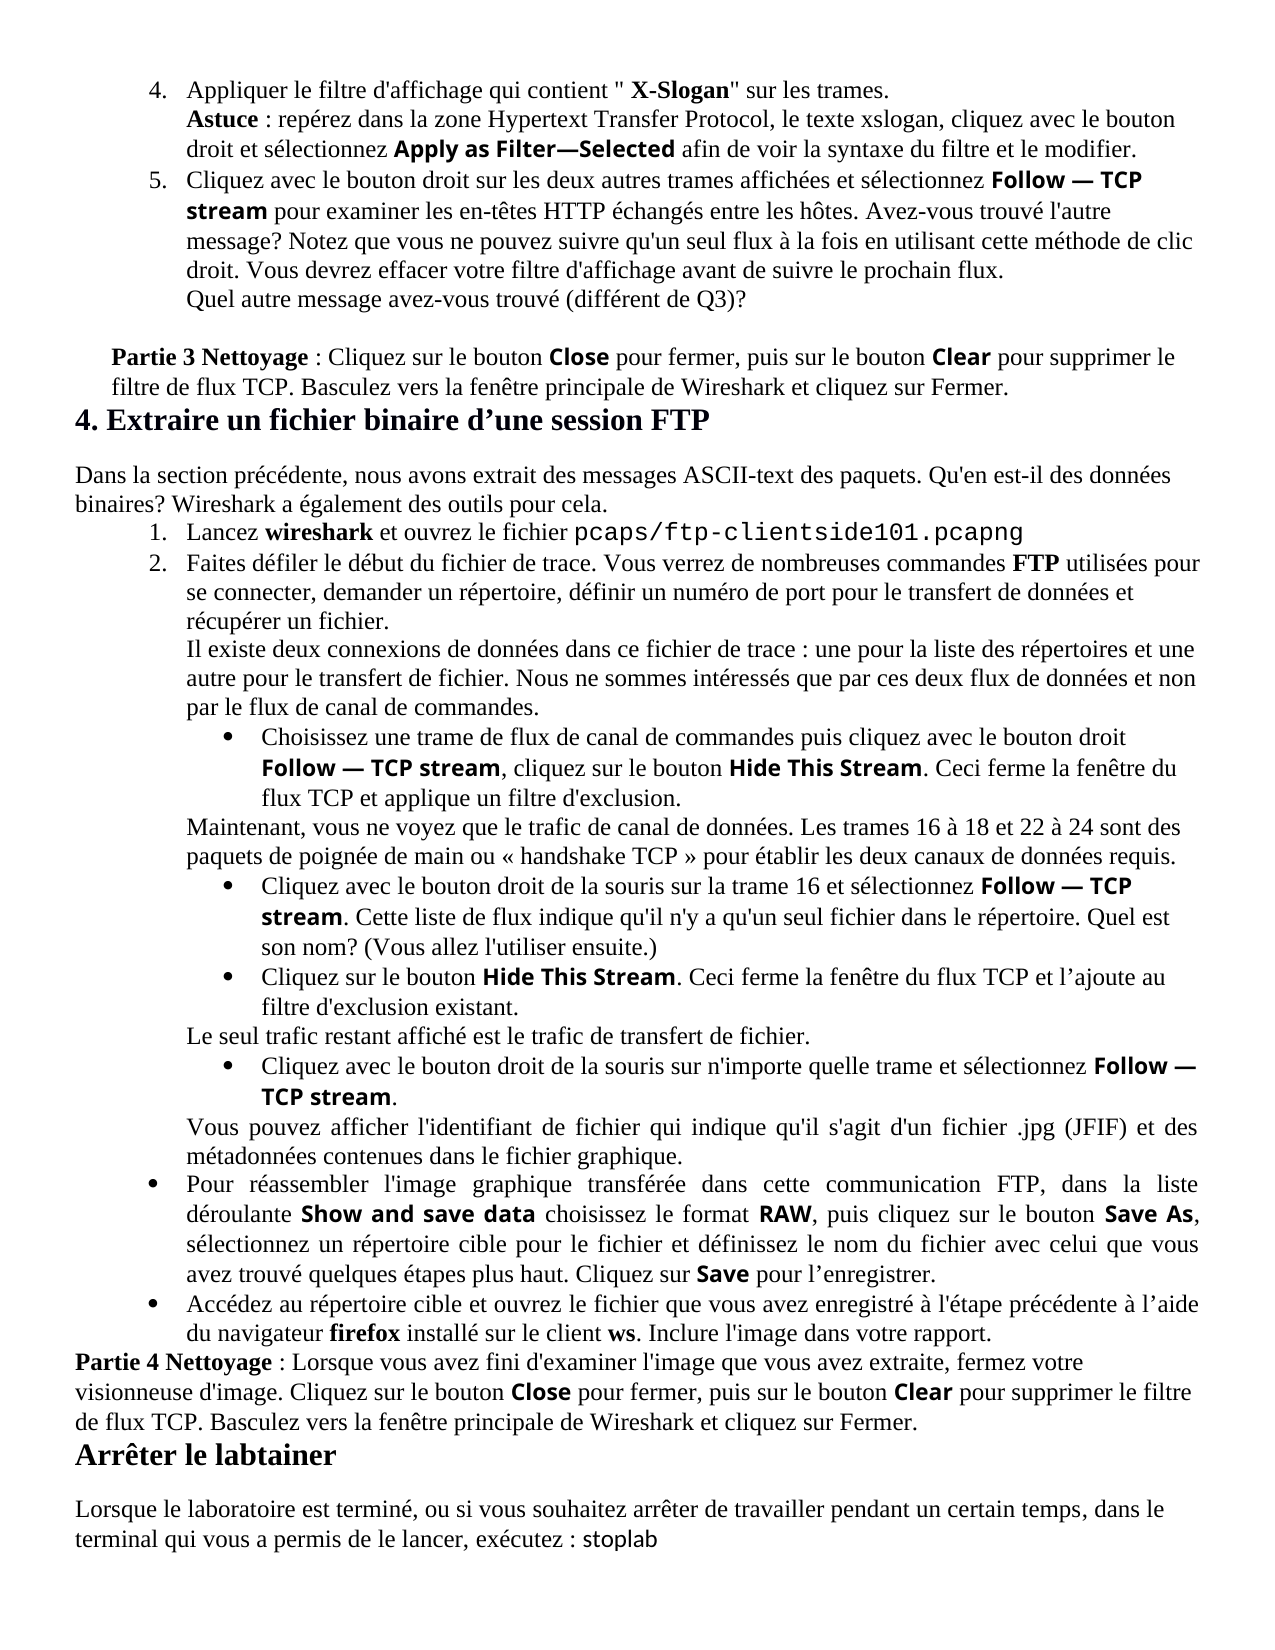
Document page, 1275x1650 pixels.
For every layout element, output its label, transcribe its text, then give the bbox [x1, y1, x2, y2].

text Astuce : repérez dans la zone Hypertext Transfer Protocol, le texte xslogan, cliquez avec le bouton droit et sélectionnez Apply as Filter—Selected afin de voir la syntaxe du filtre et le modifier. [186, 104, 1200, 164]
text Partie 4 Nettoyage : Lorsque vous avez fini d'examiner l'image que vous avez extraite, fermez votre visionneuse d'image. Cliquez sur le bouton Close pour fermer, puis sur le bouton Clear pour supprimer le filtre de flux TCP. Basculez vers la fenêtre principale de Wireshark et cliquez sur Fermer. [75, 1347, 1200, 1436]
list Lancez wireshark et ouvrez le fichier pcaps/ftp-clientside101.pcapng [149, 517, 1200, 548]
list Choisissez une trame de flux de canal de commandes puis cliquez avec le bouton droit Follow — TCP stream, cliquez sur le bouton Hide This Stream. Ceci ferme la fenêtre du flux TCP et applique un filtre d'exclusion. [224, 721, 1200, 812]
list Faites défiler le début du fichier de trace. Vous verrez de nombreuses commandes FTP utilisées pour se connecter, demander un répertoire, définir un numéro de port pour le transfert de données et récupérer un fichier. [149, 548, 1200, 634]
text Il existe deux connexions de données dans ce fichier de trace : une pour la liste des répertoires et une autre pour le transfert de fichier. Nous ne sommes intéressés que par ces deux flux de données et non par le flux de canal de commandes. [186, 634, 1200, 721]
list Cliquez avec le bouton droit de la souris sur n'importe quelle trame et sélectionnez Follow — TCP stream. [224, 1049, 1200, 1112]
text Maintenant, vous ne voyez que le trafic de canal de données. Les trames 16 à 18 et 22 à 24 sont des paquets de poignée de main ou « handshake TCP » pour établir les deux canaux de données requis. [186, 812, 1200, 869]
subtitle 4. Extraire un fichier binaire d’une session FTP [75, 401, 1200, 437]
text Arrêter le labtainer [74, 1436, 1200, 1472]
list Cliquez sur le bouton Hide This Stream. Ceci ferme la fenêtre du flux TCP et l’ajoute au filtre d'exclusion existant. [224, 961, 1200, 1021]
list Cliquez avec le bouton droit de la souris sur la trame 16 et sélectionnez Follow — TCP stream. Cette liste de flux indique qu'il n'y a qu'un seul fichier dans le répertoire. Quel est son nom? (Vous allez l'utiliser ensuite.) [224, 869, 1200, 961]
list Cliquez avec le bouton droit sur les deux autres trames affichées et sélectionnez Follow — TCP stream pour examiner les en-têtes HTTP échangés entre les hôtes. Avez-vous trouvé l'autre message? Notez que vous ne pouvez suivre qu'un seul flux à la fois en utilisant cette méthode de clic droit. Vous devrez effacer votre filtre d'affichage avant de suivre le prochain flux. Quel autre message avez-vous trouvé (différent de Q3)? [149, 164, 1200, 312]
text Partie 3 Nettoyage : Cliquez sur le bouton Close pour fermer, puis sur le bouton Clear pour supprimer le filtre de flux TCP. Basculez vers la fenêtre principale de Wireshark et cliquez sur Fermer. [111, 341, 1200, 401]
text Dans la section précédente, nous avons extrait des messages ASCII-text des paquets. Qu'en est-il des données binaires? Wireshark a également des outils pour cela. [75, 460, 1200, 517]
list Appliquer le filtre d'affichage qui contient " X-Slogan" sur les trames. [149, 75, 1200, 104]
text Le seul trafic restant affiché est le trafic de transfert de fichier. [186, 1021, 1200, 1049]
text Vous pouvez afficher l'identifiant de fichier qui indique qu'il s'agit d'un fichier .jpg (JFIF) et des métadonnées contenues dans le fichier graphique. [186, 1112, 1200, 1169]
text Lorsque le laboratoire est terminé, ou si vous souhaitez arrêter de travailler pendant un certain temps, dans le terminal qui vous a permis de le lancer, exécutez : stoplab [75, 1494, 1200, 1554]
list Pour réassembler l'image graphique transférée dans cette communication FTP, dans la liste déroulante Show and save data choisissez le format RAW, puis cliquez sur le bouton Save As, sélectionnez un répertoire cible pour le fichier et définissez le nom du fichier avec celui que vous avez trouvé quelques étapes plus haut. Cliquez sur Save pour l’enregistrer. [149, 1169, 1200, 1289]
list Accédez au répertoire cible et ouvrez le fichier que vous avez enregistré à l'étape précédente à l’aide du navigateur firefox installé sur le client ws. Inclure l'image dans votre rapport. [149, 1289, 1200, 1347]
